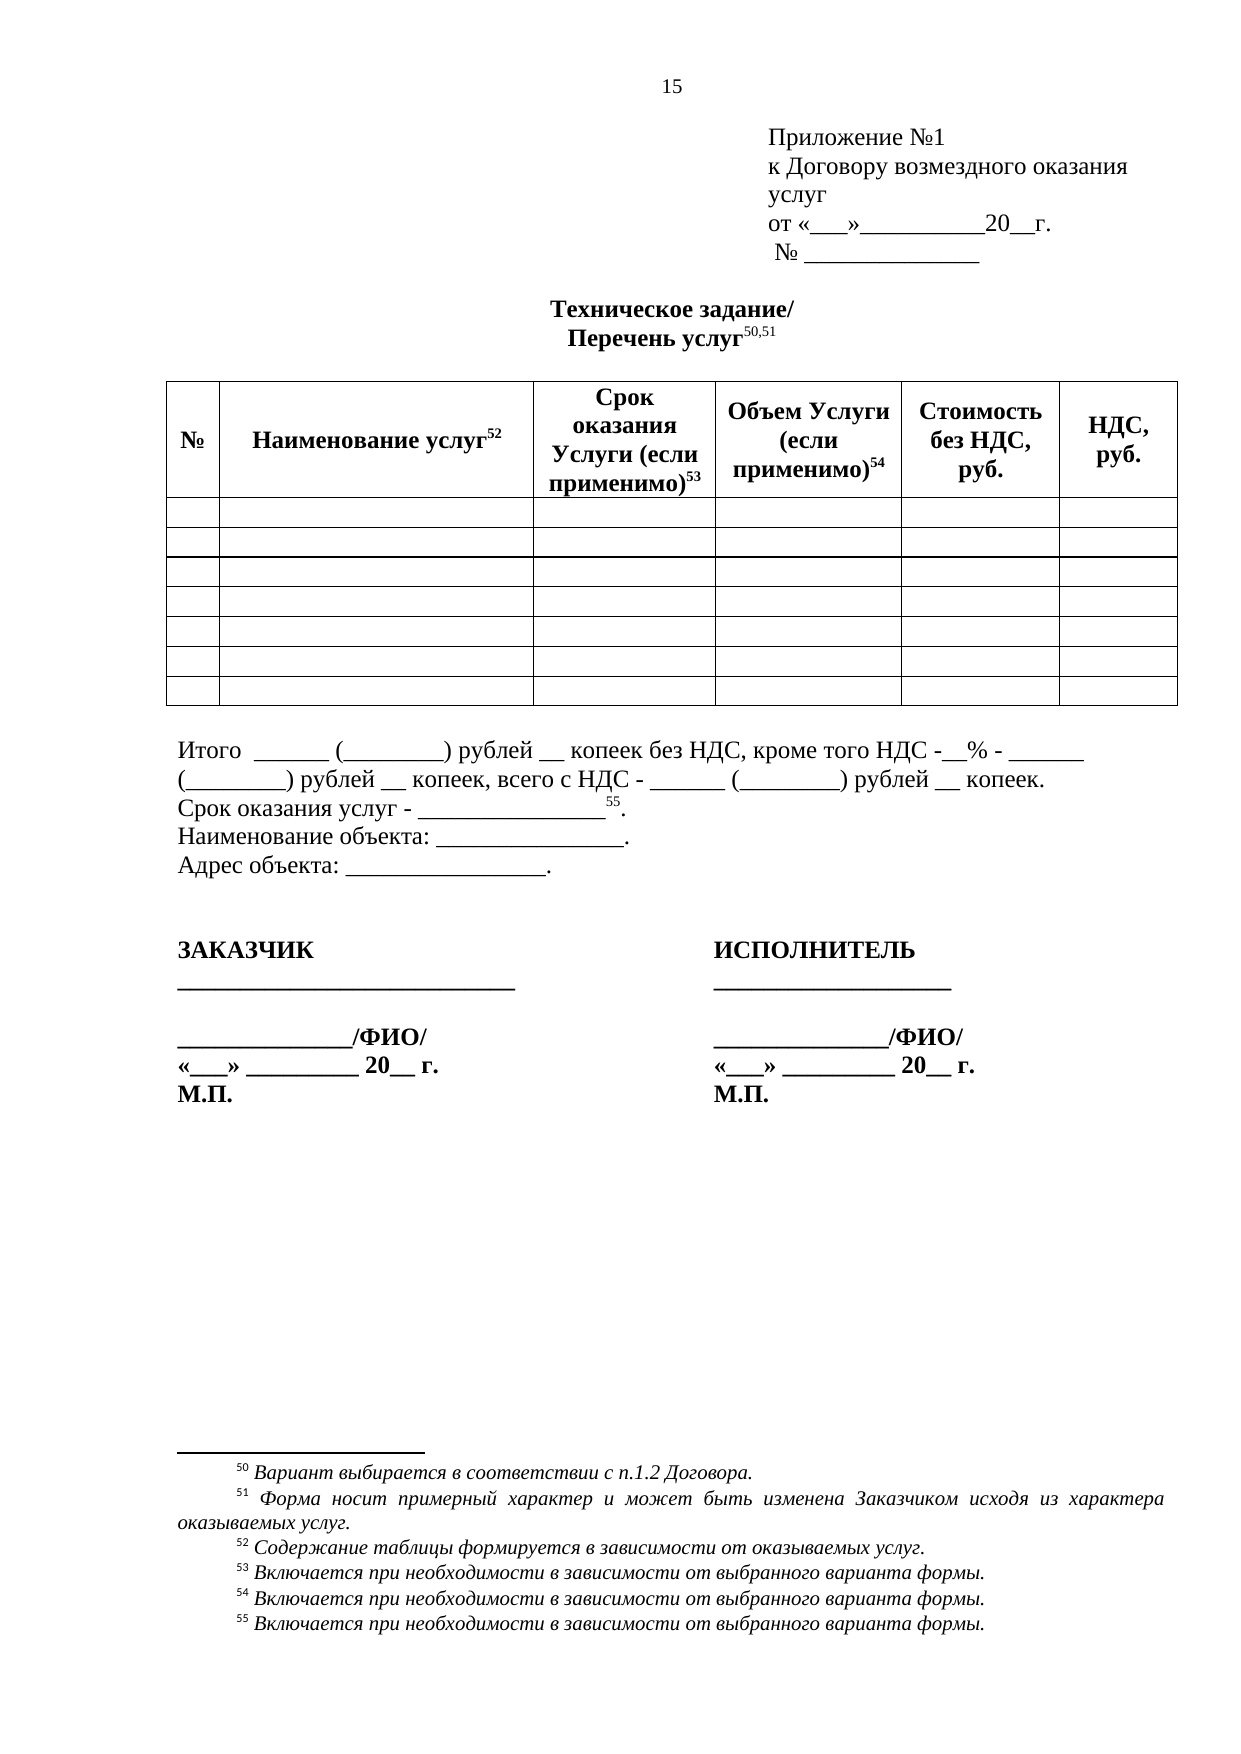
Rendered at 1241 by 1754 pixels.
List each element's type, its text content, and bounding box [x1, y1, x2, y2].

text Приложение №1 [768, 122, 1166, 151]
table_cell [716, 587, 901, 616]
table_header № [167, 382, 219, 497]
table_header Срок оказания Услуги (если применимо) [534, 382, 715, 497]
table_cell [534, 677, 715, 705]
table_cell [902, 617, 1059, 646]
table_cell [902, 677, 1059, 705]
table_cell [1060, 647, 1177, 676]
table_cell [534, 617, 715, 646]
table_cell [220, 528, 533, 556]
table_header Наименование услуг [220, 382, 533, 497]
text от «___»__________20__г. [768, 208, 1166, 237]
table_cell [534, 528, 715, 556]
table_cell [167, 617, 219, 646]
table_header ИСПОЛНИТЕЛЬ ___________________ ______________/ФИО/ «___» _________ 20__ г. М.П. [702, 936, 1196, 1108]
text Перечень услуг, [177, 323, 1166, 352]
table_cell [1060, 498, 1177, 527]
text № ______________ [768, 237, 1166, 266]
table_cell [1060, 587, 1177, 616]
table_cell [902, 498, 1059, 527]
table_cell [1060, 558, 1177, 586]
table_cell [1060, 528, 1177, 556]
table_cell [902, 587, 1059, 616]
table_cell [167, 677, 219, 705]
table_cell [220, 587, 533, 616]
table_cell [167, 498, 219, 527]
text Техническое задание/ [177, 294, 1166, 323]
table_header Стоимость без НДС, руб. [902, 382, 1059, 497]
table_cell [716, 647, 901, 676]
table_cell [167, 558, 219, 586]
text Адрес объекта: ________________. [177, 850, 1166, 879]
table_cell [902, 647, 1059, 676]
table_cell [534, 558, 715, 586]
table_cell [220, 558, 533, 586]
table_cell [167, 528, 219, 556]
table_cell [902, 558, 1059, 586]
table_header НДС, руб. [1060, 382, 1177, 497]
table_cell [1060, 677, 1177, 705]
table_header Объем Услуги (если применимо) [716, 382, 901, 497]
table_cell [220, 677, 533, 705]
table_cell [716, 528, 901, 556]
table_cell [167, 587, 219, 616]
table_cell [534, 587, 715, 616]
text Наименование объекта: _______________. [177, 821, 1166, 850]
table_cell [716, 677, 901, 705]
table_cell [220, 647, 533, 676]
text к Договору возмездного оказания услуг [768, 151, 1166, 208]
table_header ЗАКАЗЧИК ___________________________ ______________/ФИО/ «___» _________ 20__ г. М.П. [166, 936, 702, 1108]
table_cell [220, 498, 533, 527]
table_cell [902, 528, 1059, 556]
table_cell [534, 647, 715, 676]
text Срок оказания услуг - _______________. [177, 793, 1166, 821]
table_cell [716, 558, 901, 586]
table_cell [716, 617, 901, 646]
table_cell [716, 498, 901, 527]
table_cell [220, 617, 533, 646]
table_cell [1060, 617, 1177, 646]
table_cell [167, 647, 219, 676]
table_cell [534, 498, 715, 527]
text Итого ______ (________) рублей __ копеек без НДС, кроме того НДС -__% - ______ (________) рублей __ копеек, всего с НДС - ______ (________) рублей __ копеек. [177, 735, 1166, 793]
